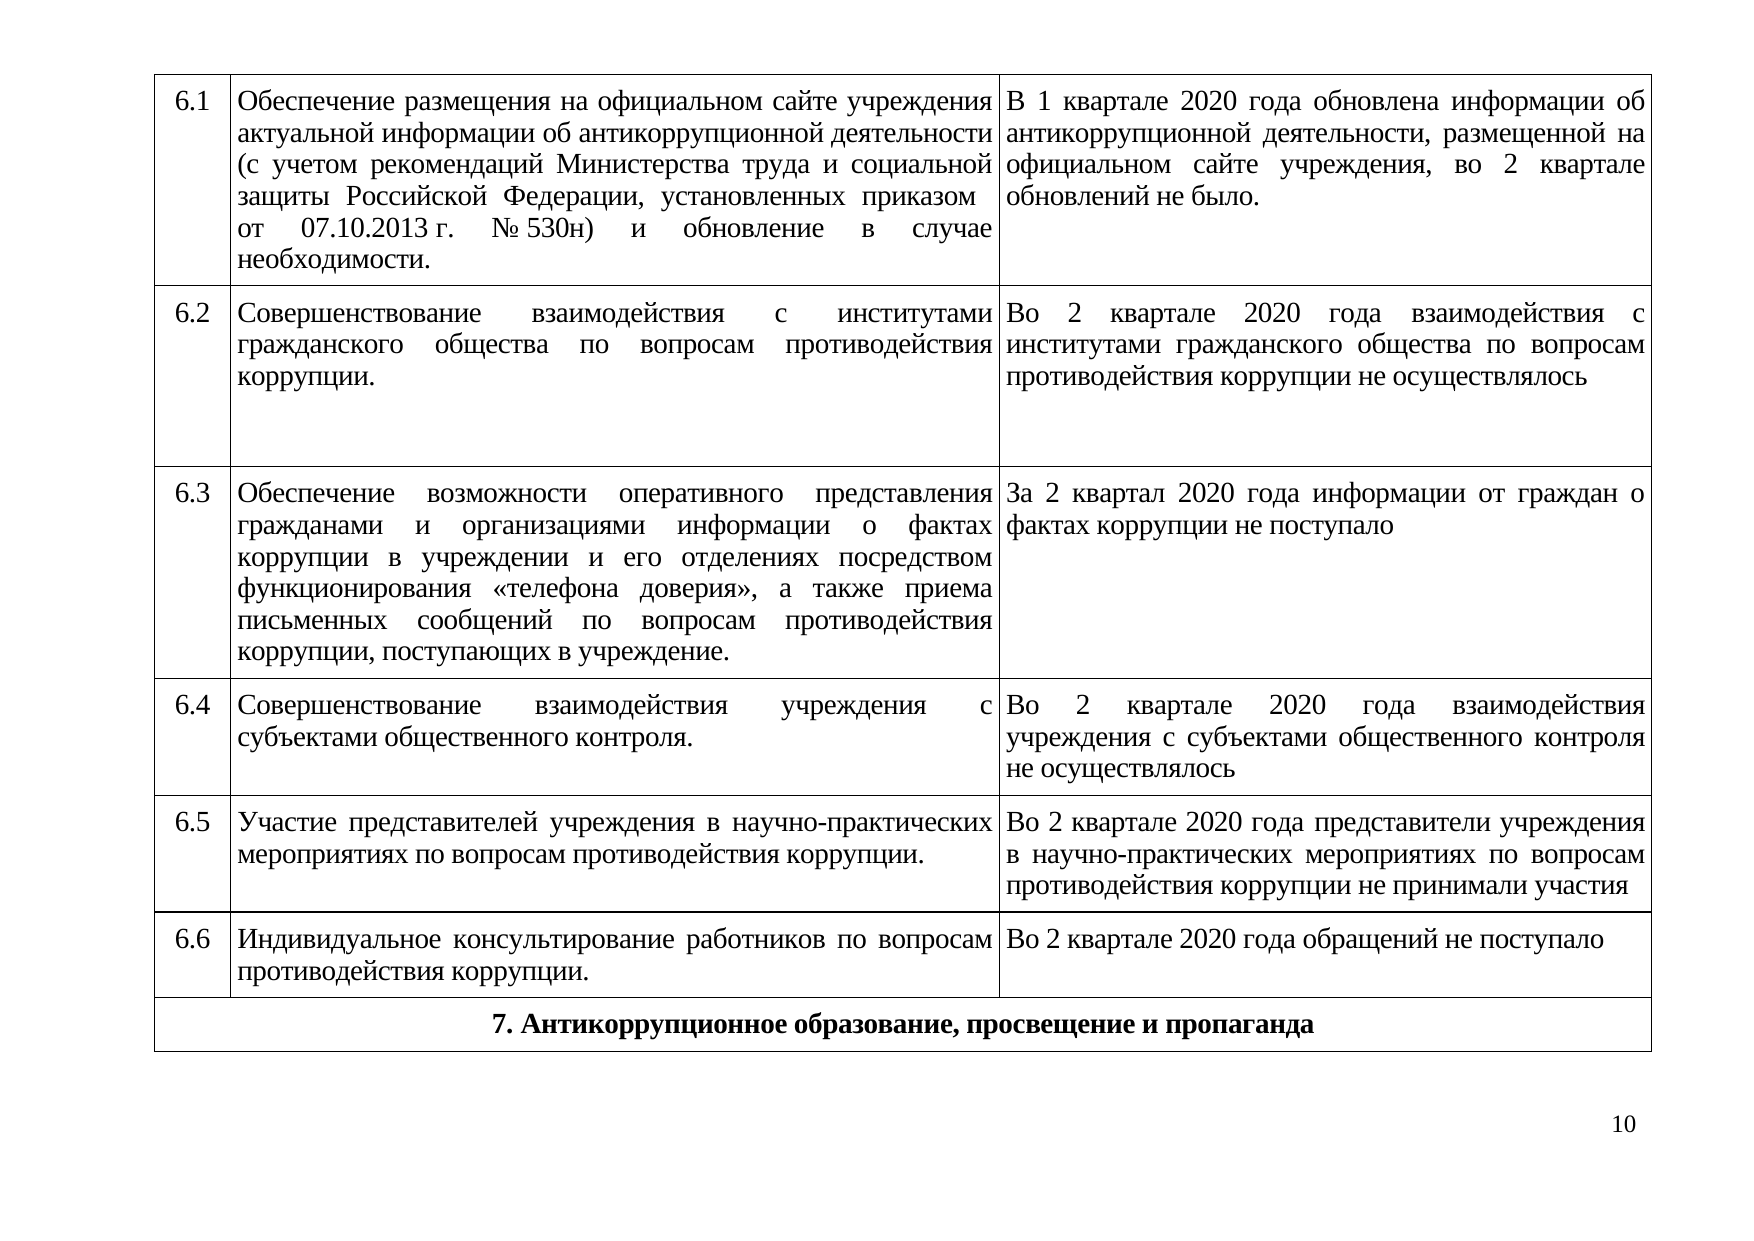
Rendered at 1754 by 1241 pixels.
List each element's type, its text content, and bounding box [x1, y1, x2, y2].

table_cell Участие представителей учреждения в научно-практических мероприятиях по вопросам противодействия коррупции. [231, 796, 999, 911]
table_cell Индивидуальное консультирование работников по вопросам противодействия коррупции. [231, 913, 999, 997]
table_cell Во 2 квартале 2020 года представители учреждения в научно-практических мероприятиях по вопросам противодействия коррупции не принимали участия [1000, 796, 1651, 911]
table_cell Обеспечение возможности оперативного представления гражданами и организациями информации о фактах коррупции в учреждении и его отделениях посредством функционирования «телефона доверия», а также приема письменных сообщений по вопросам противодействия коррупции, поступающих в учреждение. [231, 467, 999, 678]
table_cell 7. Антикоррупционное образование, просвещение и пропаганда [155, 998, 1651, 1051]
table_cell 6.2 [155, 286, 230, 466]
table_cell Совершенствование взаимодействия учреждения с субъектами общественного контроля. [231, 679, 999, 794]
table_cell Совершенствование взаимодействия с институтами гражданского общества по вопросам противодействия коррупции. [231, 286, 999, 466]
table_cell За 2 квартал 2020 года информации от граждан о фактах коррупции не поступало [1000, 467, 1651, 678]
table_cell Во 2 квартале 2020 года обращений не поступало [1000, 913, 1651, 997]
table_cell 6.5 [155, 796, 230, 911]
table_cell В 1 квартале 2020 года обновлена информации об антикоррупционной деятельности, размещенной на официальном сайте учреждения, во 2 квартале обновлений не было. [1000, 75, 1651, 285]
table_cell 6.6 [155, 913, 230, 997]
table_cell 6.4 [155, 679, 230, 794]
table_cell Во 2 квартале 2020 года взаимодействия учреждения с субъектами общественного контроля не осуществлялось [1000, 679, 1651, 794]
table_cell 6.1 [155, 75, 230, 285]
table_cell Обеспечение размещения на официальном сайте учреждения актуальной информации об антикоррупционной деятельности (с учетом рекомендаций Министерства труда и социальной защиты Российской Федерации, установленных приказом от 07.10.2013 г. № 530н) и обновление в случае необходимости. [231, 75, 999, 285]
table_cell 6.3 [155, 467, 230, 678]
table_cell Во 2 квартале 2020 года взаимодействия с институтами гражданского общества по вопросам противодействия коррупции не осуществлялось [1000, 286, 1651, 466]
